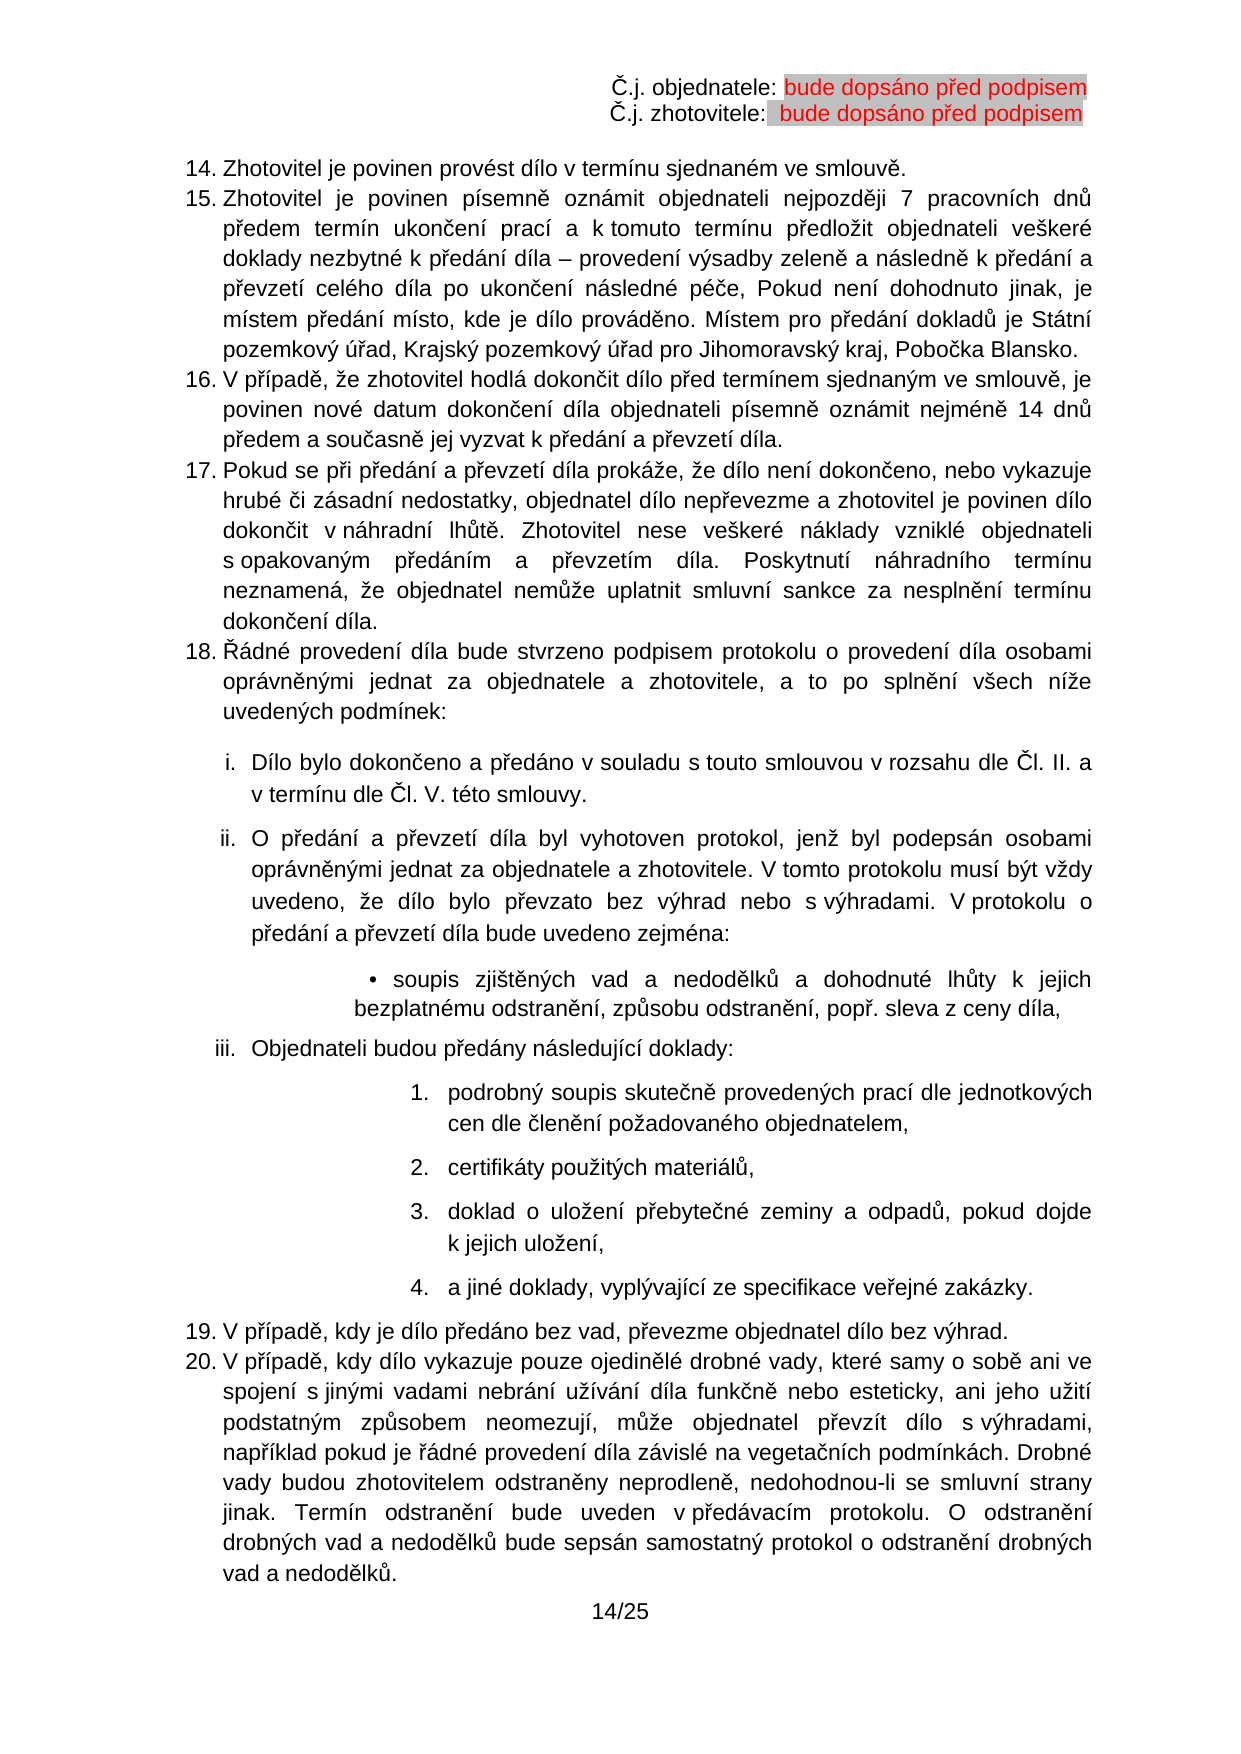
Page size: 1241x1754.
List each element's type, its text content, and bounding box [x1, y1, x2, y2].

list Pokud se při předání a převzetí díla prokáže, že dílo není dokončeno, nebo vykazuje hrubé či zásadní nedostatky, objednatel dílo nepřevezme a zhotovitel je povinen dílo dokončit v náhradní lhůtě. Zhotovitel nese veškeré náklady vzniklé objednateli s opakovaným předáním a převzetím díla. Poskytnutí náhradního termínu neznamená, že objednatel nemůže uplatnit smluvní sankce za nesplnění termínu dokončení díla. [185, 457, 1093, 634]
list certifikáty použitých materiálů, [410, 1154, 1093, 1181]
list Dílo bylo dokončeno a předáno v souladu s touto smlouvou v rozsahu dle Čl. II. a v termínu dle Čl. V. této smlouvy. [236, 749, 1093, 807]
list a jiné doklady, vyplývající ze specifikace veřejné zakázky. [410, 1274, 1093, 1300]
list doklad o uložení přebytečné zeminy a odpadů, pokud dojde k jejich uložení, [410, 1198, 1093, 1256]
list Objednateli budou předány následující doklady: [236, 1034, 1093, 1061]
list Zhotovitel je povinen provést dílo v termínu sjednaném ve smlouvě. [185, 154, 1093, 181]
list V případě, že zhotovitel hodlá dokončit dílo před termínem sjednaným ve smlouvě, je povinen nové datum dokončení díla objednateli písemně oznámit nejméně 14 dnů předem a současně jej vyzvat k předání a převzetí díla. [185, 366, 1093, 453]
list V případě, kdy dílo vykazuje pouze ojedinělé drobné vady, které samy o sobě ani ve spojení s jinými vadami nebrání užívání díla funkčně nebo esteticky, ani jeho užití podstatným způsobem neomezují, může objednatel převzít dílo s výhradami, například pokud je řádné provedení díla závislé na vegetačních podmínkách. Drobné vady budou zhotovitelem odstraněny neprodleně, nedohodnou-li se smluvní strany jinak. Termín odstranění bude uveden v předávacím protokolu. O odstranění drobných vad a nedodělků bude sepsán samostatný protokol o odstranění drobných vad a nedodělků. [185, 1348, 1093, 1586]
list V případě, kdy je dílo předáno bez vad, převezme objednatel dílo bez výhrad. [185, 1318, 1093, 1344]
list Řádné provedení díla bude stvrzeno podpisem protokolu o provedení díla osobami oprávněnými jednat za objednatele a zhotovitele, a to po splnění všech níže uvedených podmínek: [185, 638, 1093, 724]
list Zhotovitel je povinen písemně oznámit objednateli nejpozději 7 pracovních dnů předem termín ukončení prací a k tomuto termínu předložit objednateli veškeré doklady nezbytné k předání díla – provedení výsadby zeleně a následně k předání a převzetí celého díla po ukončení následné péče, Pokud není dohodnuto jinak, je místem předání místo, kde je dílo prováděno. Místem pro předání dokladů je Státní pozemkový úřad, Krajský pozemkový úřad pro Jihomoravský kraj, Pobočka Blansko. [185, 185, 1093, 362]
list O předání a převzetí díla byl vyhotoven protokol, jenž byl podepsán osobami oprávněnými jednat za objednatele a zhotovitele. V tomto protokolu musí být vždy uvedeno, že dílo bylo převzato bez výhrad nebo s výhradami. V protokolu o předání a převzetí díla bude uvedeno zejména: [236, 825, 1093, 946]
text • soupis zjištěných vad a nedodělků a dohodnuté lhůty k jejich bezplatnému odstranění, způsobu odstranění, popř. sleva z ceny díla, [354, 964, 1093, 1022]
list podrobný soupis skutečně provedených prací dle jednotkových cen dle členění požadovaného objednatelem, [410, 1078, 1093, 1136]
